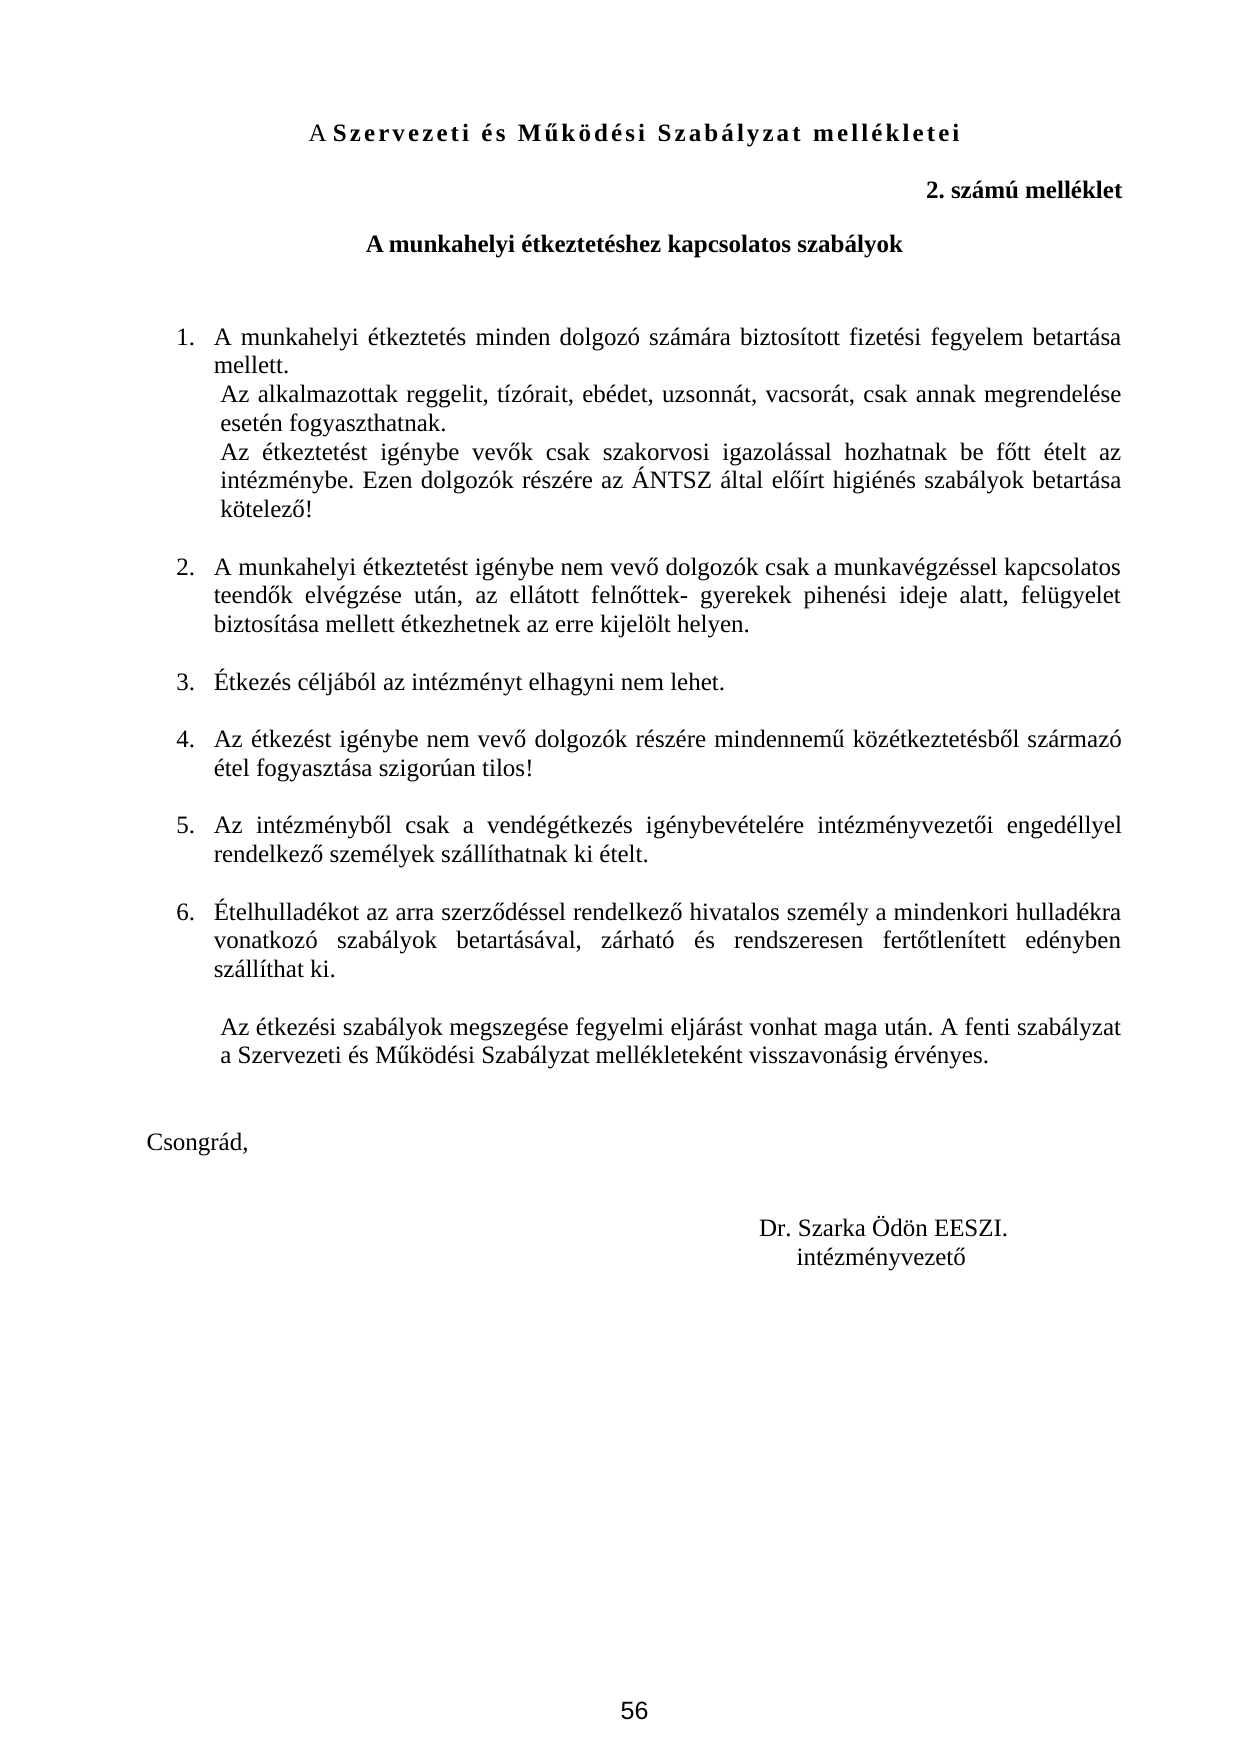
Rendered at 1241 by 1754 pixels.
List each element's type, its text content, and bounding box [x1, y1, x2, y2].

text Csongrád, [146, 1127, 1122, 1156]
list Étkezés céljából az intézményt elhagyni nem lehet. [176, 667, 1122, 696]
text 2. számú melléklet [146, 176, 1122, 204]
text Az étkezési szabályok megszegése fegyelmi eljárást vonhat maga után. A fenti szabályzat a Szervezeti és Működési Szabályzat mellékleteként visszavonásig érvényes. [220, 1012, 1122, 1069]
text Dr. Szarka Ödön EESZI. [146, 1213, 1122, 1242]
text Az étkeztetést igénybe vevők csak szakorvosi igazolással hozhatnak be főtt ételt az intézménybe. Ezen dolgozók részére az ÁNTSZ által előírt higiénés szabályok betartása kötelező! [220, 437, 1122, 523]
list Az intézményből csak a vendégétkezés igénybevételére intézményvezetői engedéllyel rendelkező személyek szállíthatnak ki ételt. [176, 811, 1122, 868]
list A munkahelyi étkeztetést igénybe nem vevő dolgozók csak a munkavégzéssel kapcsolatos teendők elvégzése után, az ellátott felnőttek- gyerekek pihenési ideje alatt, felügyelet biztosítása mellett étkezhetnek az erre kijelölt helyen. [176, 552, 1122, 638]
list Az étkezést igénybe nem vevő dolgozók részére mindennemű közétkeztetésből származó étel fogyasztása szigorúan tilos! [176, 724, 1122, 782]
list Ételhulladékot az arra szerződéssel rendelkező hivatalos személy a mindenkori hulladékra vonatkozó szabályok betartásával, zárható és rendszeresen fertőtlenített edényben szállíthat ki. [176, 897, 1122, 983]
text A Szervezeti és Működési Szabályzat mellékletei [146, 118, 1122, 147]
text intézményvezető [146, 1242, 1122, 1271]
list A munkahelyi étkeztetés minden dolgozó számára biztosított fizetési fegyelem betartása mellett. [176, 322, 1122, 379]
text Az alkalmazottak reggelit, tízórait, ebédet, uzsonnát, vacsorát, csak annak megrendelése esetén fogyaszthatnak. [220, 379, 1122, 437]
text A munkahelyi étkeztetéshez kapcsolatos szabályok [146, 229, 1122, 258]
